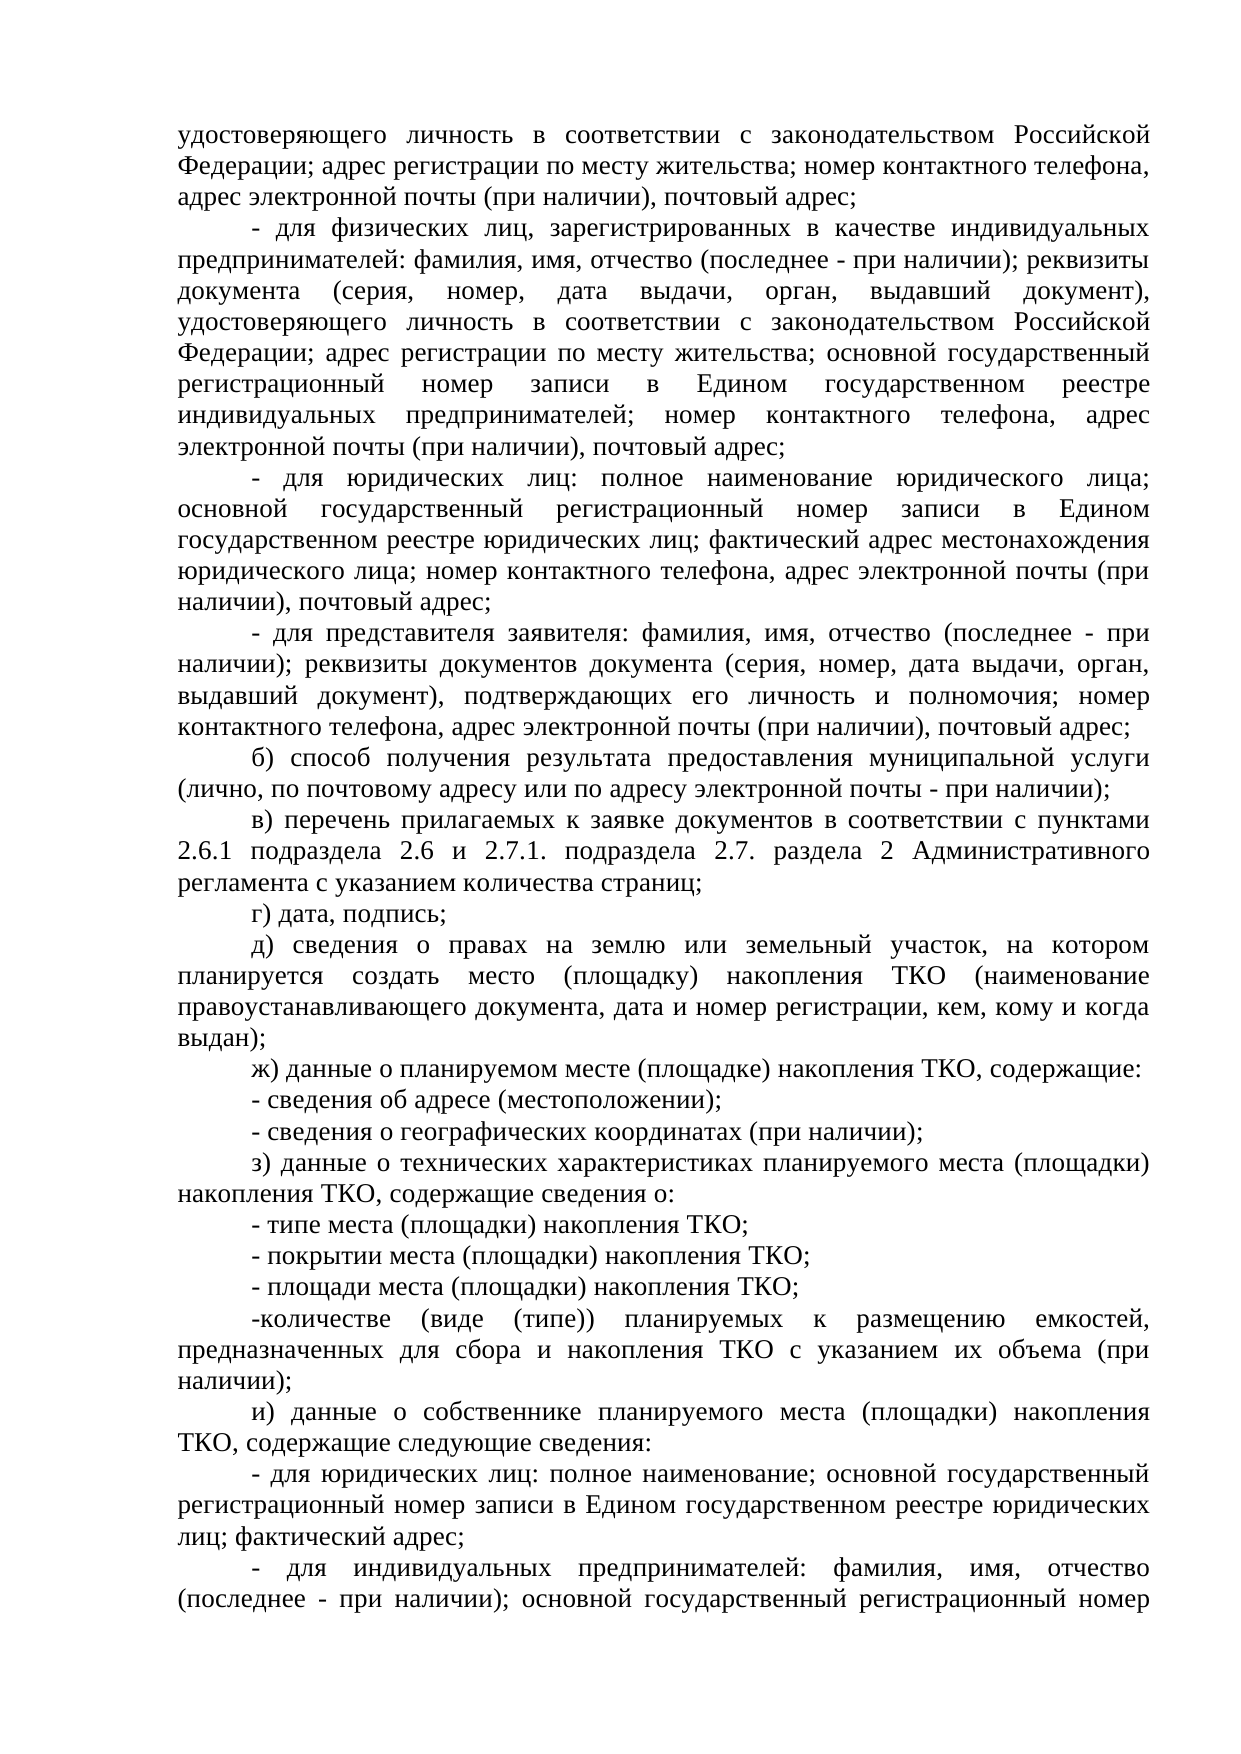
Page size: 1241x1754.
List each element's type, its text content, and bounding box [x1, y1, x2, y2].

text - сведения о географических координатах (при наличии); [177, 1115, 1152, 1146]
text - для физических лиц, зарегистрированных в качестве индивидуальных предпринимателей: фамилия, имя, отчество (последнее - при наличии); реквизиты документа (серия, номер, дата выдачи, орган, выдавший документ), удостоверяющего личность в соответствии с законодательством Российской Федерации; адрес регистрации по месту жительства; основной государственный регистрационный номер записи в Едином государственном реестре индивидуальных предпринимателей; номер контактного телефона, адрес электронной почты (при наличии), почтовый адрес; [177, 212, 1152, 461]
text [177, 118, 1152, 212]
text г) дата, подпись; [177, 897, 1152, 928]
text в) перечень прилагаемых к заявке документов в соответствии с пунктами 2.6.1 подраздела 2.6 и 2.7.1. подраздела 2.7. раздела 2 Административного регламента с указанием количества страниц; [177, 803, 1152, 897]
text - для представителя заявителя: фамилия, имя, отчество (последнее - при наличии); реквизиты документов документа (серия, номер, дата выдачи, орган, выдавший документ), подтверждающих его личность и полномочия; номер контактного телефона, адрес электронной почты (при наличии), почтовый адрес; [177, 616, 1152, 741]
text - для юридических лиц: полное наименование; основной государственный регистрационный номер записи в Едином государственном реестре юридических лиц; фактический адрес; [177, 1457, 1152, 1551]
text д) сведения о правах на землю или земельный участок, на котором планируется создать место (площадку) накопления ТКО (наименование правоустанавливающего документа, дата и номер регистрации, кем, кому и когда выдан); [177, 928, 1152, 1052]
text -количестве (виде (типе)) планируемых к размещению емкостей, предназначенных для сбора и накопления ТКО с указанием их объема (при наличии); [177, 1302, 1152, 1395]
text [177, 1551, 1152, 1613]
text ж) данные о планируемом месте (площадке) накопления ТКО, содержащие: [177, 1052, 1152, 1084]
text б) способ получения результата предоставления муниципальной услуги (лично, по почтовому адресу или по адресу электронной почты - при наличии); [177, 741, 1152, 803]
text и) данные о собственнике планируемого места (площадки) накопления ТКО, содержащие следующие сведения: [177, 1395, 1152, 1457]
text - покрытии места (площадки) накопления ТКО; [177, 1239, 1152, 1271]
text - для юридических лиц: полное наименование юридического лица; основной государственный регистрационный номер записи в Едином государственном реестре юридических лиц; фактический адрес местонахождения юридического лица; номер контактного телефона, адрес электронной почты (при наличии), почтовый адрес; [177, 461, 1152, 616]
text з) данные о технических характеристиках планируемого места (площадки) накопления ТКО, содержащие сведения о: [177, 1146, 1152, 1208]
text - площади места (площадки) накопления ТКО; [177, 1271, 1152, 1302]
text - типе места (площадки) накопления ТКО; [177, 1208, 1152, 1239]
text - сведения об адресе (местоположении); [177, 1084, 1152, 1115]
